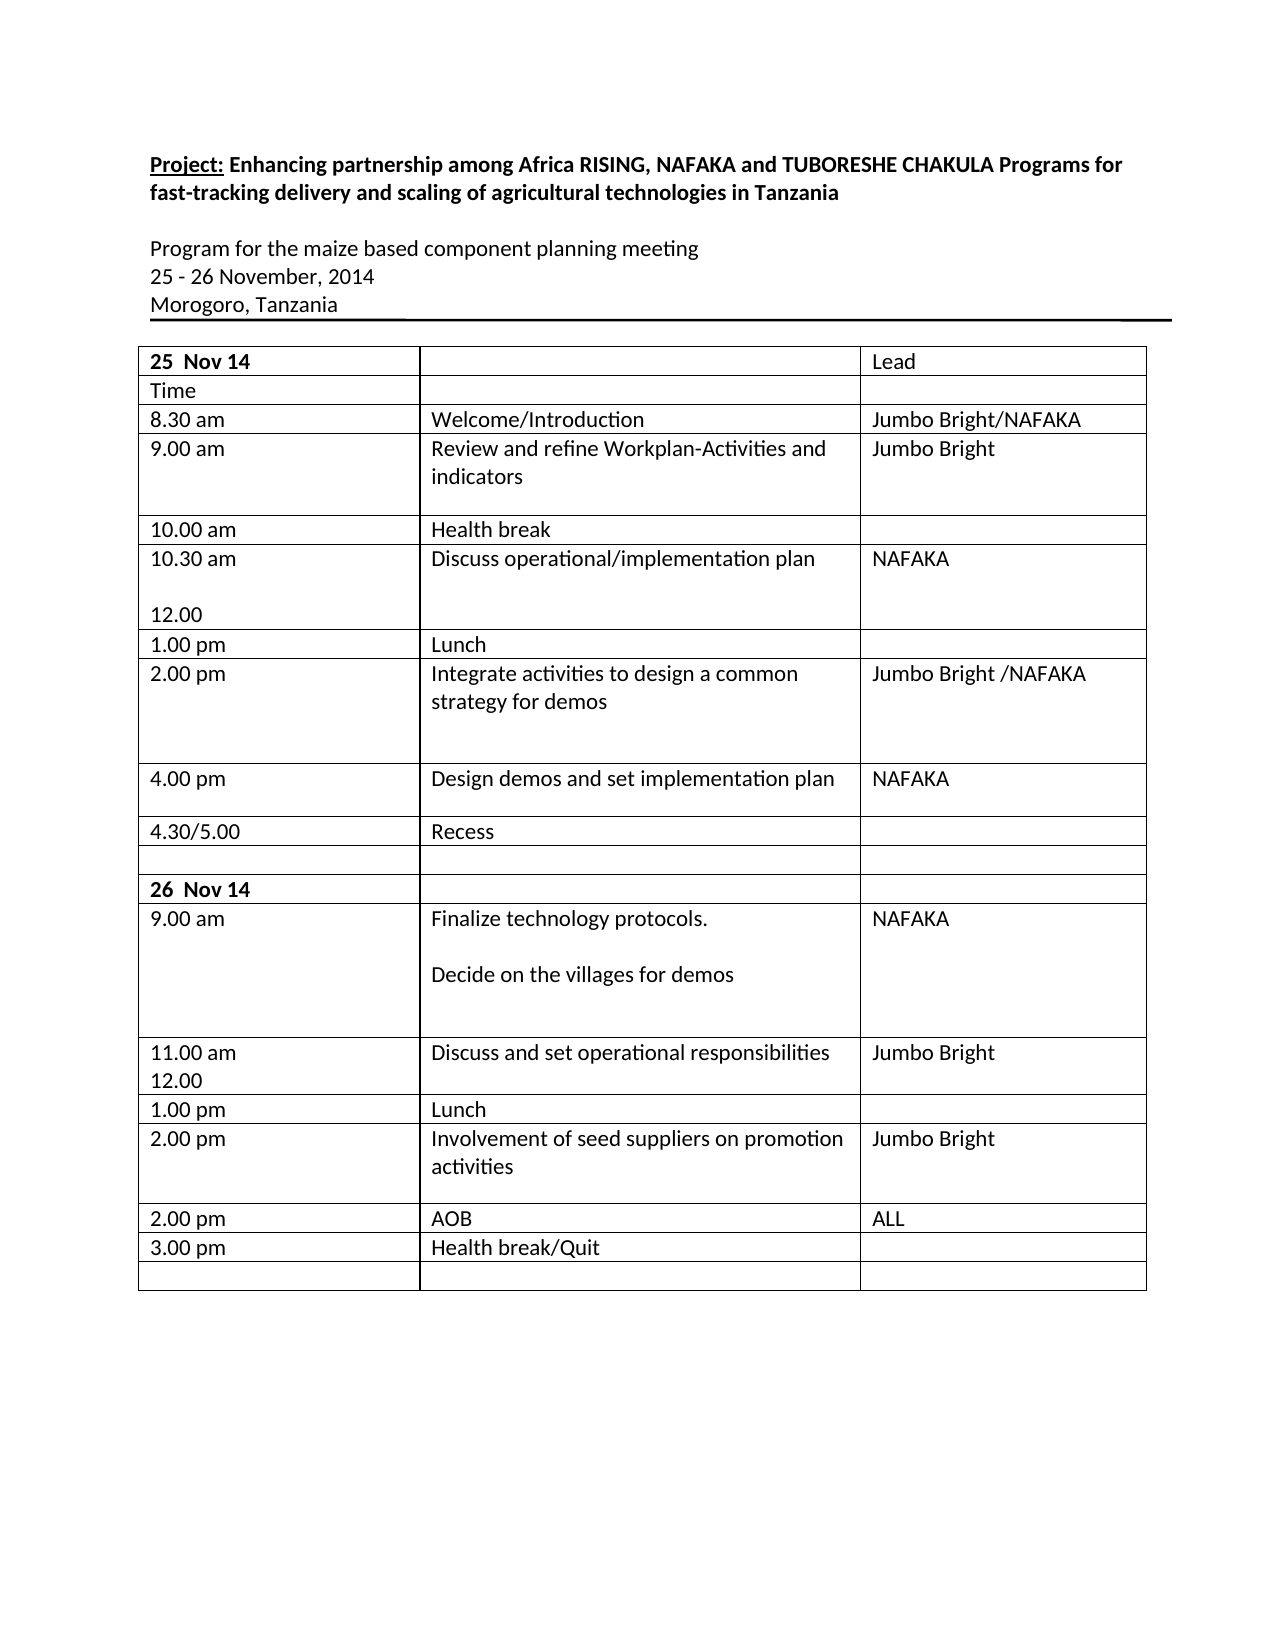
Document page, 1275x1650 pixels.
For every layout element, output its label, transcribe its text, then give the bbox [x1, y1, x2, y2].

table_cell Design demos and set implementation plan [421, 764, 860, 816]
table_cell Time [139, 376, 419, 404]
table_cell [861, 1233, 1146, 1261]
table_cell 9.00 am [139, 434, 419, 514]
table_cell Jumbo Bright /NAFAKA [861, 659, 1146, 763]
table_cell NAFAKA [861, 764, 1146, 816]
table_cell 11.00 am 12.00 [139, 1038, 419, 1094]
table_cell 2.00 pm [139, 1204, 419, 1232]
table_cell Jumbo Bright [861, 1038, 1146, 1094]
table_cell [861, 630, 1146, 658]
table_cell [861, 1262, 1146, 1290]
table_cell 1.00 pm [139, 1095, 419, 1123]
table_cell [139, 1262, 419, 1290]
table_cell 1.00 pm [139, 630, 419, 658]
table_cell AOB [421, 1204, 860, 1232]
table_cell [861, 846, 1146, 874]
table_cell Finalize technology protocols. Decide on the villages for demos [421, 904, 860, 1037]
table_cell 4.00 pm [139, 764, 419, 816]
table_cell Health break [421, 516, 860, 543]
table_cell 4.30/5.00 [139, 817, 419, 845]
table_cell [421, 846, 860, 874]
table_cell Recess [421, 817, 860, 845]
table_cell Jumbo Bright [861, 1124, 1146, 1203]
text Project: Enhancing partnership among Africa RISING, NAFAKA and TUBORESHE CHAKULA Programs for fast-tracking delivery and scaling of agricultural technologies in Tanzania [150, 150, 1125, 206]
table_cell Involvement of seed suppliers on promotion activities [421, 1124, 860, 1203]
table_cell [421, 1262, 860, 1290]
table_cell Health break/Quit [421, 1233, 860, 1261]
table_cell Review and refine Workplan-Activities and indicators [421, 434, 860, 514]
table_cell [861, 875, 1146, 903]
table_cell NAFAKA [861, 545, 1146, 629]
table_cell 2.00 pm [139, 659, 419, 763]
table_cell Jumbo Bright/NAFAKA [861, 405, 1146, 433]
table_cell Lunch [421, 1095, 860, 1123]
table_cell [861, 376, 1146, 404]
table_cell Welcome/Introduction [421, 405, 860, 433]
table_cell NAFAKA [861, 904, 1146, 1037]
table_cell [139, 846, 419, 874]
table_cell Discuss operational/implementation plan [421, 545, 860, 629]
table_cell 10.30 am 12.00 [139, 545, 419, 629]
table_header 25 Nov 14 [139, 347, 419, 375]
table_cell 8.30 am [139, 405, 419, 433]
text Morogoro, Tanzania [150, 290, 1125, 318]
text Program for the maize based component planning meeting [150, 234, 1125, 262]
table_cell Jumbo Bright [861, 434, 1146, 514]
table_cell 26 Nov 14 [139, 875, 419, 903]
table_cell Integrate activities to design a common strategy for demos [421, 659, 860, 763]
table_cell 3.00 pm [139, 1233, 419, 1261]
text 25 - 26 November, 2014 [150, 262, 1125, 290]
table_header [421, 347, 860, 375]
table_cell 9.00 am [139, 904, 419, 1037]
table_cell Lunch [421, 630, 860, 658]
table_cell [861, 1095, 1146, 1123]
table_cell 2.00 pm [139, 1124, 419, 1203]
table_cell [861, 817, 1146, 845]
table_cell Discuss and set operational responsibilities [421, 1038, 860, 1094]
table_cell [421, 875, 860, 903]
table_cell 10.00 am [139, 516, 419, 543]
table_cell [861, 516, 1146, 543]
table_header Lead [861, 347, 1146, 375]
table_cell ALL [861, 1204, 1146, 1232]
table_cell [421, 376, 860, 404]
